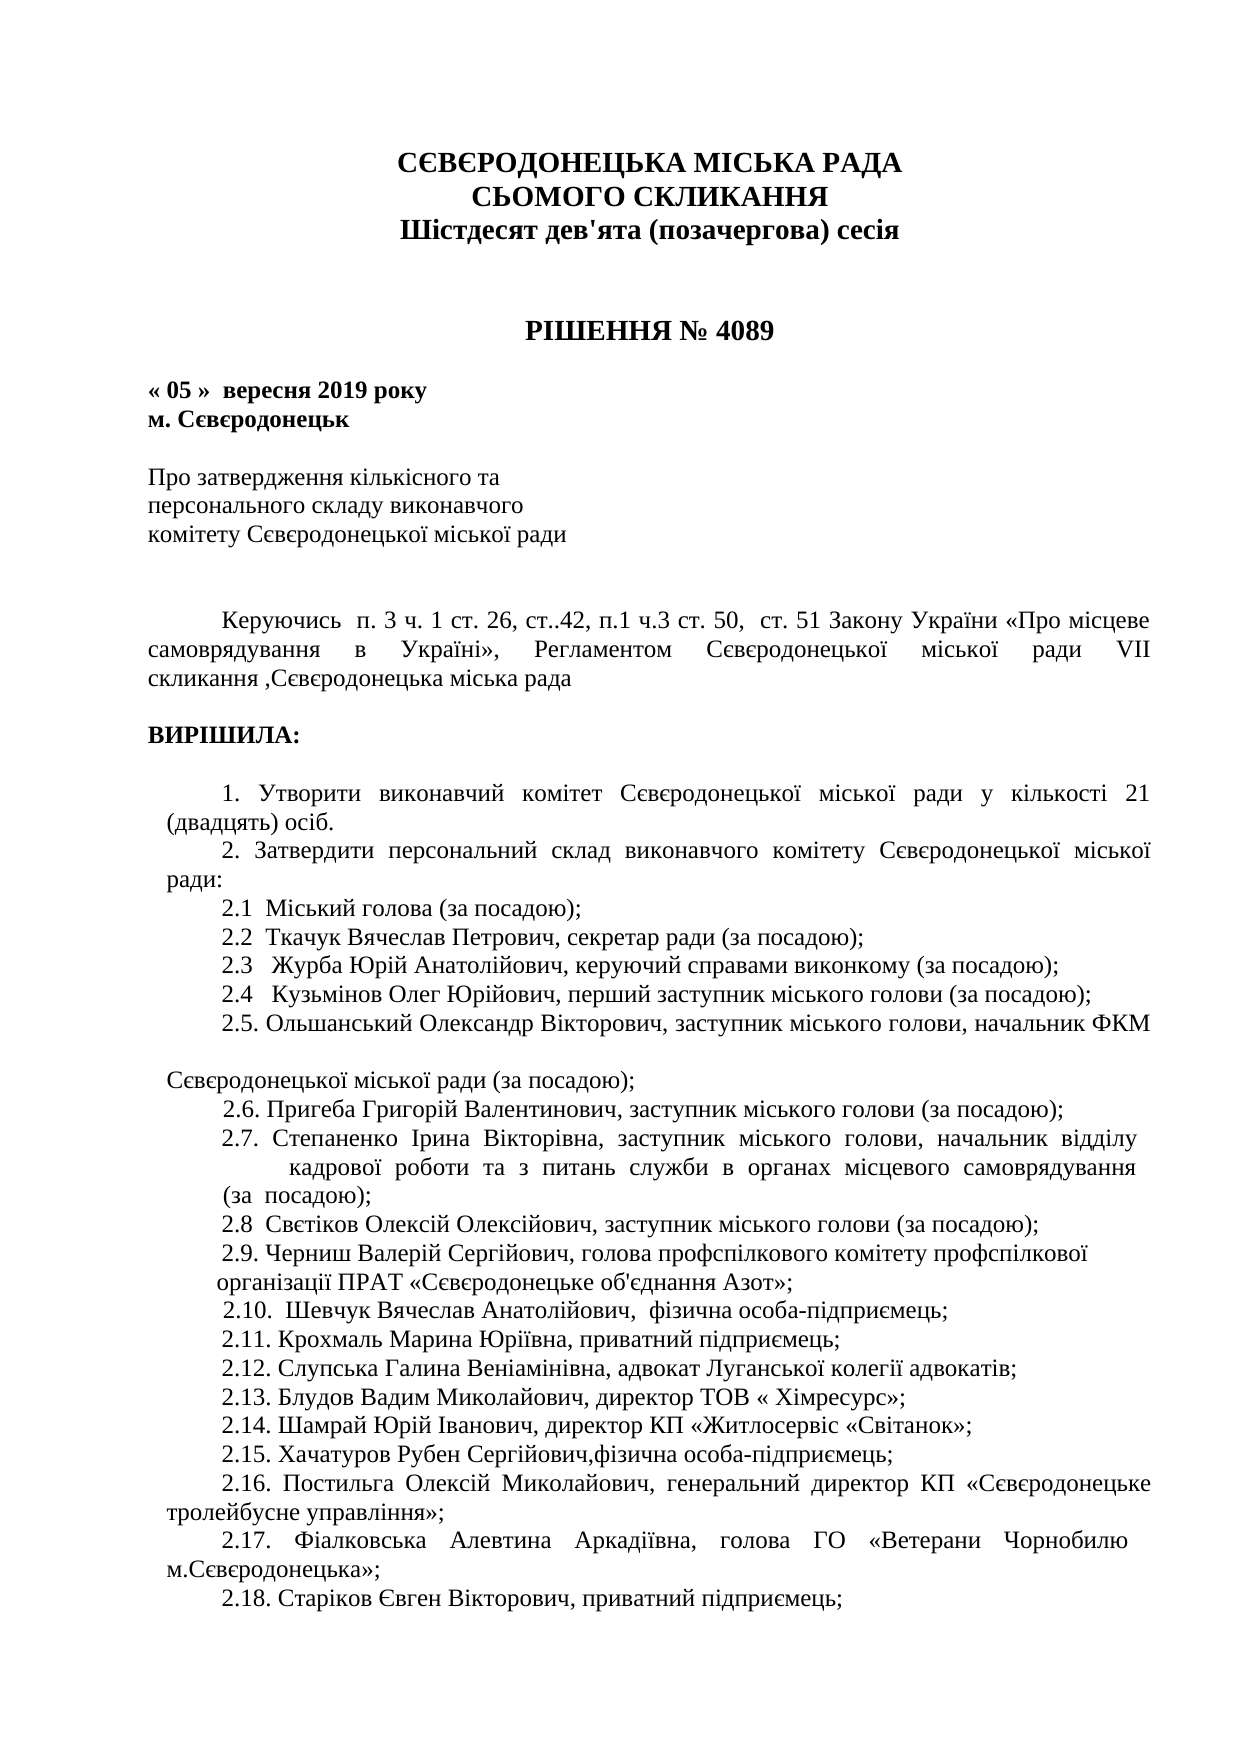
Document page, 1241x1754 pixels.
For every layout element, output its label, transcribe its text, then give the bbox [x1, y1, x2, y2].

text Про затвердження кількісного та [148, 462, 1152, 490]
text 2.1 Міський голова (за посадою); [166, 893, 1152, 922]
text 2.11. Крохмаль Марина Юріївна, приватний підприємець; [166, 1324, 1152, 1353]
text 2.13. Блудов Вадим Миколайович, директор ТОВ « Хімресурс»; [166, 1382, 1152, 1410]
text комітету Сєвєродонецької міської ради [148, 519, 1152, 548]
text 2.15. Хачатуров Рубен Сергійович,фізична особа-підприємець; [166, 1439, 1152, 1468]
text 2.12. Слупська Галина Веніамінівна, адвокат Луганської колегії адвокатів; [166, 1353, 1152, 1382]
text 2. Затвердити персональний склад виконавчого комітету Сєвєродонецької міської ради: [166, 835, 1152, 893]
text РІШЕННЯ № 4089 [148, 313, 1152, 347]
text Шістдесят дев'ята (позачергова) сесія [148, 212, 1152, 246]
text персонального складу виконавчого [148, 490, 1152, 519]
text СЄВЄРОДОНЕЦЬКА МІСЬКА РАДА [148, 145, 1152, 179]
text 2.14. Шамрай Юрій Іванович, директор КП «Житлосервіс «Світанок»; [166, 1410, 1152, 1439]
text 2.2 Ткачук Вячеслав Петрович, секретар ради (за посадою); [166, 922, 1152, 950]
text « 05 » вересня 2019 року [148, 375, 1152, 404]
text 2.18. Старіков Євген Вікторович, приватний підприємець; [166, 1583, 1152, 1612]
text 2.4 Кузьмінов Олег Юрійович, перший заступник міського голови (за посадою); [166, 979, 1152, 1008]
text Керуючись п. 3 ч. 1 ст. 26, ст..42, п.1 ч.3 ст. 50, ст. 51 Закону України «Про місцеве самоврядування в Україні», Регламентом Сєвєродонецької міської ради VII скликання ,Сєвєродонецька міська рада [148, 605, 1152, 692]
text 2.16. Постильга Олексій Миколайович, генеральний директор КП «Сєвєродонецьке тролейбусне управління»; [166, 1468, 1152, 1525]
text СЬОМОГО СКЛИКАННЯ [148, 179, 1152, 212]
text 2.3 Журба Юрій Анатолійович, керуючий справами виконкому (за посадою); [166, 950, 1152, 979]
text 1. Утворити виконавчий комітет Сєвєродонецької міської ради у кількості 21 (двадцять) осіб. [166, 778, 1152, 835]
text 2.17. Фіалковська Алевтина Аркадіївна, голова ГО «Ветерани Чорнобилю м.Сєвєродонецька»; [166, 1525, 1152, 1583]
text ВИРІШИЛА: [148, 720, 1152, 749]
text 2.5. Ольшанський Олександр Вікторович, заступник міського голови, начальник ФКМ Сєвєродонецької міської ради (за посадою); [166, 1008, 1152, 1094]
text 2.7. Степаненко Ірина Вікторівна, заступник міського голови, начальник відділу кадрової роботи та з питань служби в органах місцевого самоврядування (за посадою); [166, 1123, 1152, 1209]
text 2.8 Свєтіков Олексій Олексійович, заступник міського голови (за посадою); [166, 1209, 1152, 1238]
text 2.6. Пригеба Григорій Валентинович, заступник міського голови (за посадою); [148, 1094, 1152, 1123]
text 2.9. Черниш Валерій Сергійович, голова профспілкового комітету профспілкової організації ПРАТ «Сєвєродонецьке об'єднання Азот»; 2.10. Шевчук Вячеслав Анатолійович, фізична особа-підприємець; [166, 1238, 1152, 1324]
text м. Сєвєродонецьк [148, 404, 1152, 433]
